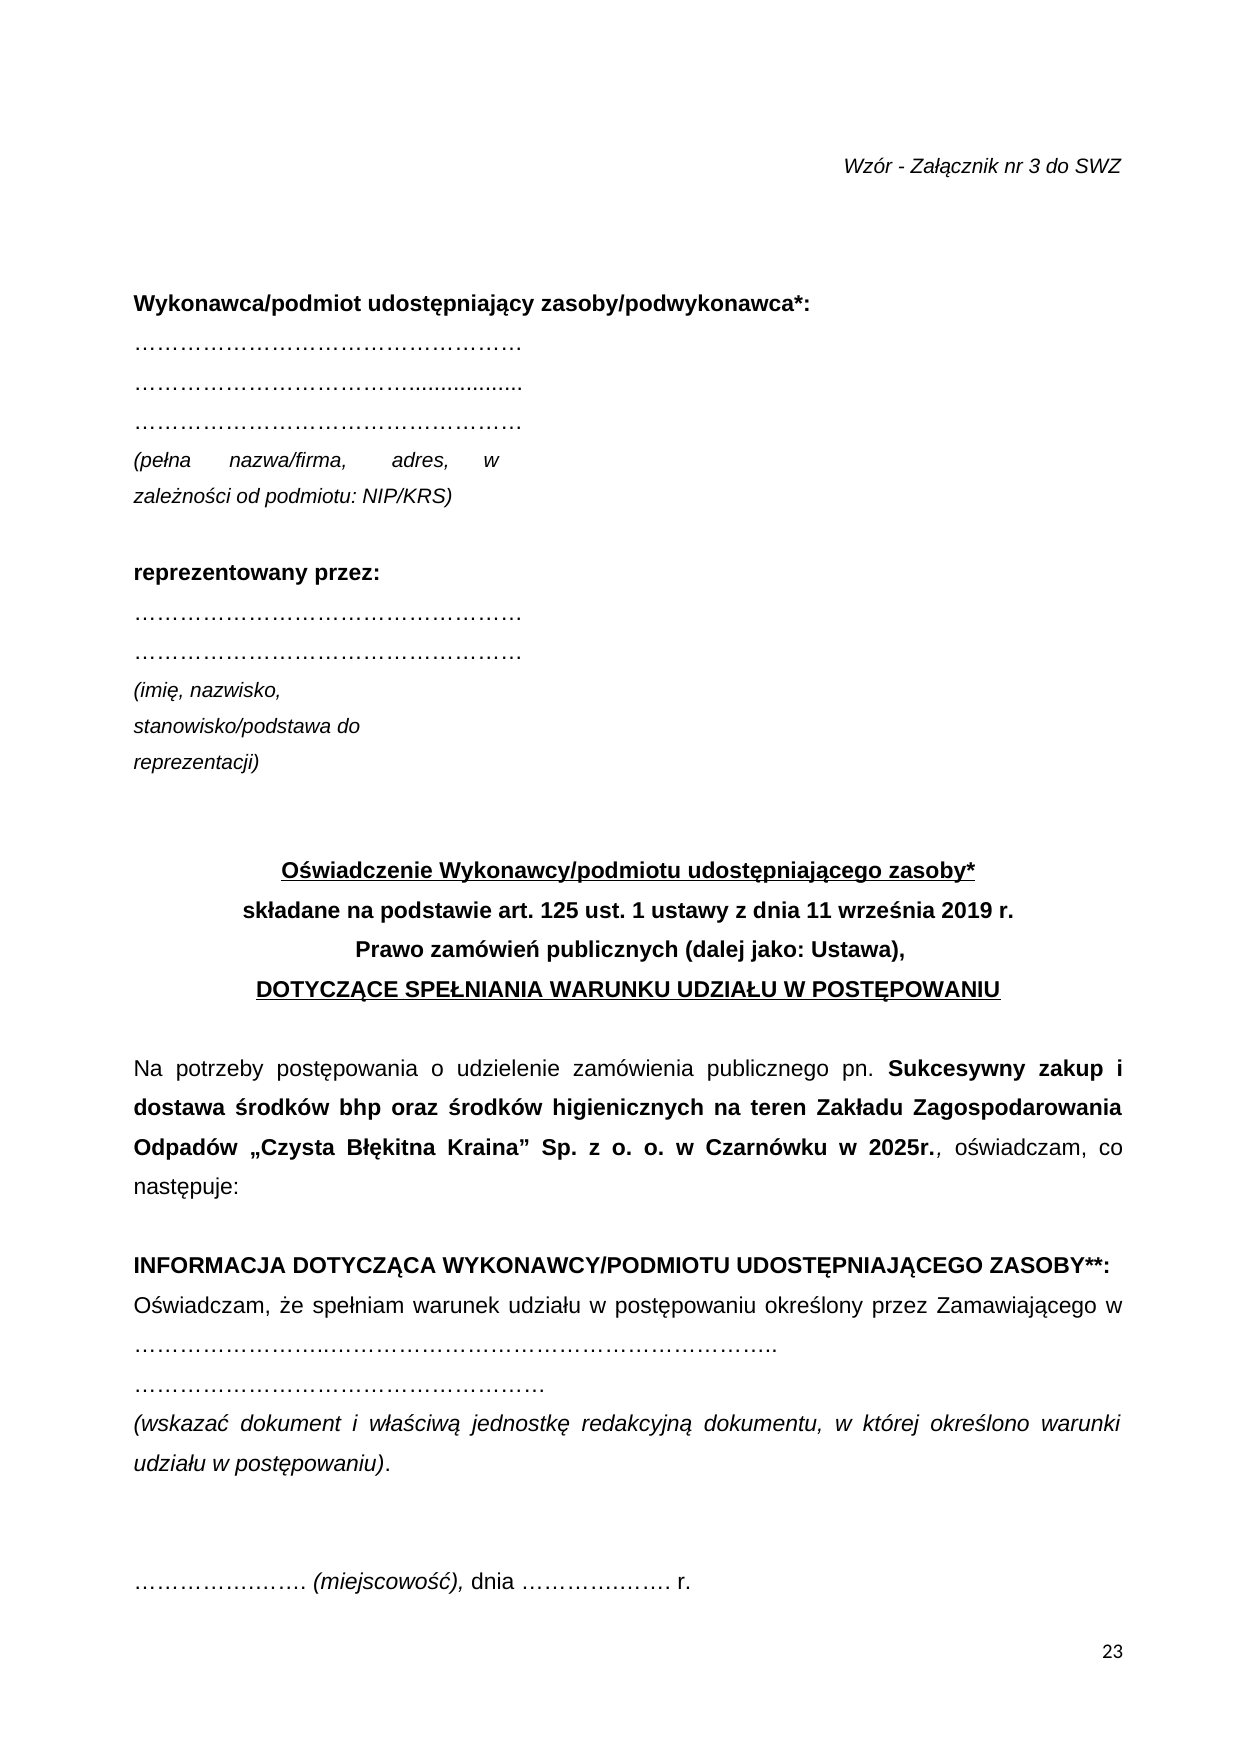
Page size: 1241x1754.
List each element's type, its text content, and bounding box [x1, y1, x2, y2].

text reprezentowany przez: [133, 559, 1123, 586]
text Na potrzeby postępowania o udzielenie zamówienia publicznego pn. Sukcesywny zakup i dostawa środków bhp oraz środków higienicznych na teren Zakładu Zagospodarowania Odpadów „Czysta Błękitna Kraina” Sp. z o. o. w Czarnówku w 2025r., oświadczam, co następuje: [133, 1055, 1123, 1199]
text reprezentacji) [133, 749, 1123, 773]
text …………………………………………… [133, 599, 1123, 625]
text Oświadczenie Wykonawcy/podmiotu udostępniającego zasoby* [133, 857, 1123, 884]
text Oświadczam, że spełniam warunek udziału w postępowaniu określony przez Zamawiającego w ……………………..…………………………………………………..……………………………………………… [133, 1292, 1123, 1397]
text Prawo zamówień publicznych (dalej jako: Ustawa), [133, 936, 1127, 963]
text stanowisko/podstawa do [133, 713, 1123, 737]
text zależności od podmiotu: NIP/KRS) [133, 484, 1123, 508]
text (wskazać dokument i właściwą jednostkę redakcyjną dokumentu, w której określono warunki udziału w postępowaniu). [133, 1410, 1123, 1476]
text …………….……. (miejscowość), dnia ………….……. r. [133, 1568, 1123, 1594]
text …………………………………………… [133, 408, 1123, 435]
text (pełna nazwa/firma, adres, w [133, 448, 1123, 472]
text DOTYCZĄCE SPEŁNIANIA WARUNKU UDZIAŁU W POSTĘPOWANIU [133, 976, 1123, 1002]
text …………………………………………… [133, 638, 1123, 664]
text Wykonawca/podmiot udostępniający zasoby/podwykonawca*: [133, 290, 1123, 316]
text składane na podstawie art. 125 ust. 1 ustawy z dnia 11 września 2019 r. [133, 897, 1123, 923]
text Wzór - Załącznik nr 3 do SWZ [808, 153, 1123, 177]
text INFORMACJA DOTYCZĄCA WYKONAWCY/PODMIOTU UDOSTĘPNIAJĄCEGO ZASOBY**: [133, 1252, 1123, 1278]
text …………………………………………… [133, 329, 1123, 356]
text (imię, nazwisko, [133, 678, 1123, 702]
text ……………………………….................. [133, 369, 1123, 395]
